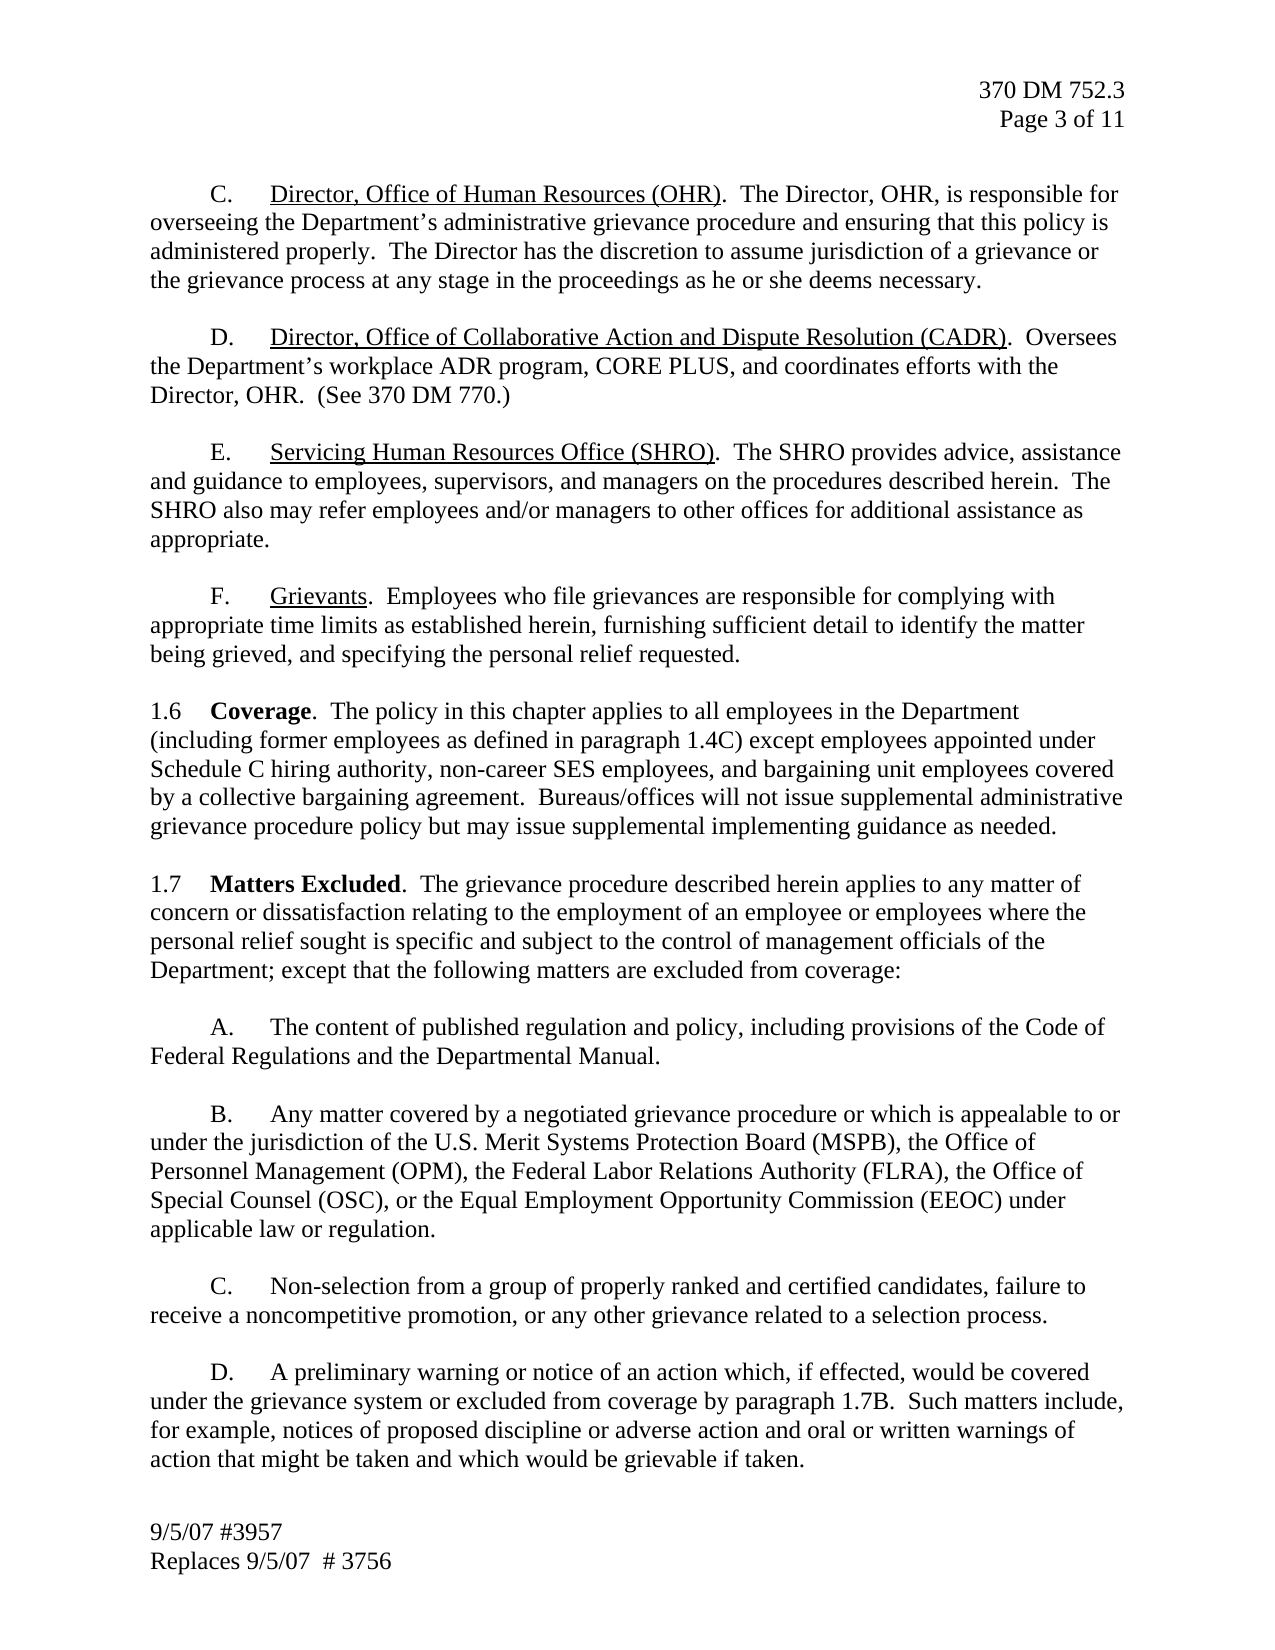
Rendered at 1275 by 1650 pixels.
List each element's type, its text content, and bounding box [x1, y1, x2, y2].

text 1.7 Matters Excluded. The grievance procedure described herein applies to any matter of concern or dissatisfaction relating to the employment of an employee or employees where the personal relief sought is specific and subject to the control of management officials of the Department; except that the following matters are excluded from coverage: [150, 869, 1125, 984]
text D. Director, Office of Collaborative Action and Dispute Resolution (CADR). Oversees the Department’s workplace ADR program, CORE PLUS, and coordinates efforts with the Director, OHR. (See 370 DM 770.) [150, 322, 1125, 409]
text C. Non-selection from a group of properly ranked and certified candidates, failure to receive a noncompetitive promotion, or any other grievance related to a selection process. [150, 1271, 1125, 1329]
text B. Any matter covered by a negotiated grievance procedure or which is appealable to or under the jurisdiction of the U.S. Merit Systems Protection Board (MSPB), the Office of Personnel Management (OPM), the Federal Labor Relations Authority (FLRA), the Office of Special Counsel (OSC), or the Equal Employment Opportunity Commission (EEOC) under applicable law or regulation. [150, 1099, 1125, 1242]
text C. Director, Office of Human Resources (OHR). The Director, OHR, is responsible for overseeing the Department’s administrative grievance procedure and ensuring that this policy is administered properly. The Director has the discretion to assume jurisdiction of a grievance or the grievance process at any stage in the proceedings as he or she deems necessary. [150, 179, 1125, 294]
text E. Servicing Human Resources Office (SHRO). The SHRO provides advice, assistance and guidance to employees, supervisors, and managers on the procedures described herein. The SHRO also may refer employees and/or managers to other offices for additional assistance as appropriate. [150, 437, 1125, 552]
text 1.6 Coverage. The policy in this chapter applies to all employees in the Department (including former employees as defined in paragraph 1.4C) except employees appointed under Schedule C hiring authority, non-career SES employees, and bargaining unit employees covered by a collective bargaining agreement. Bureaus/offices will not issue supplemental administrative grievance procedure policy but may issue supplemental implementing guidance as needed. [150, 696, 1125, 840]
text F. Grievants. Employees who file grievances are responsible for complying with appropriate time limits as established herein, furnishing sufficient detail to identify the matter being grieved, and specifying the personal relief requested. [150, 581, 1125, 667]
text D. A preliminary warning or notice of an action which, if effected, would be covered under the grievance system or excluded from coverage by paragraph 1.7B. Such matters include, for example, notices of proposed discipline or adverse action and oral or written warnings of action that might be taken and which would be grievable if taken. [150, 1357, 1125, 1472]
text A. The content of published regulation and policy, including provisions of the Code of Federal Regulations and the Departmental Manual. [150, 1012, 1125, 1070]
